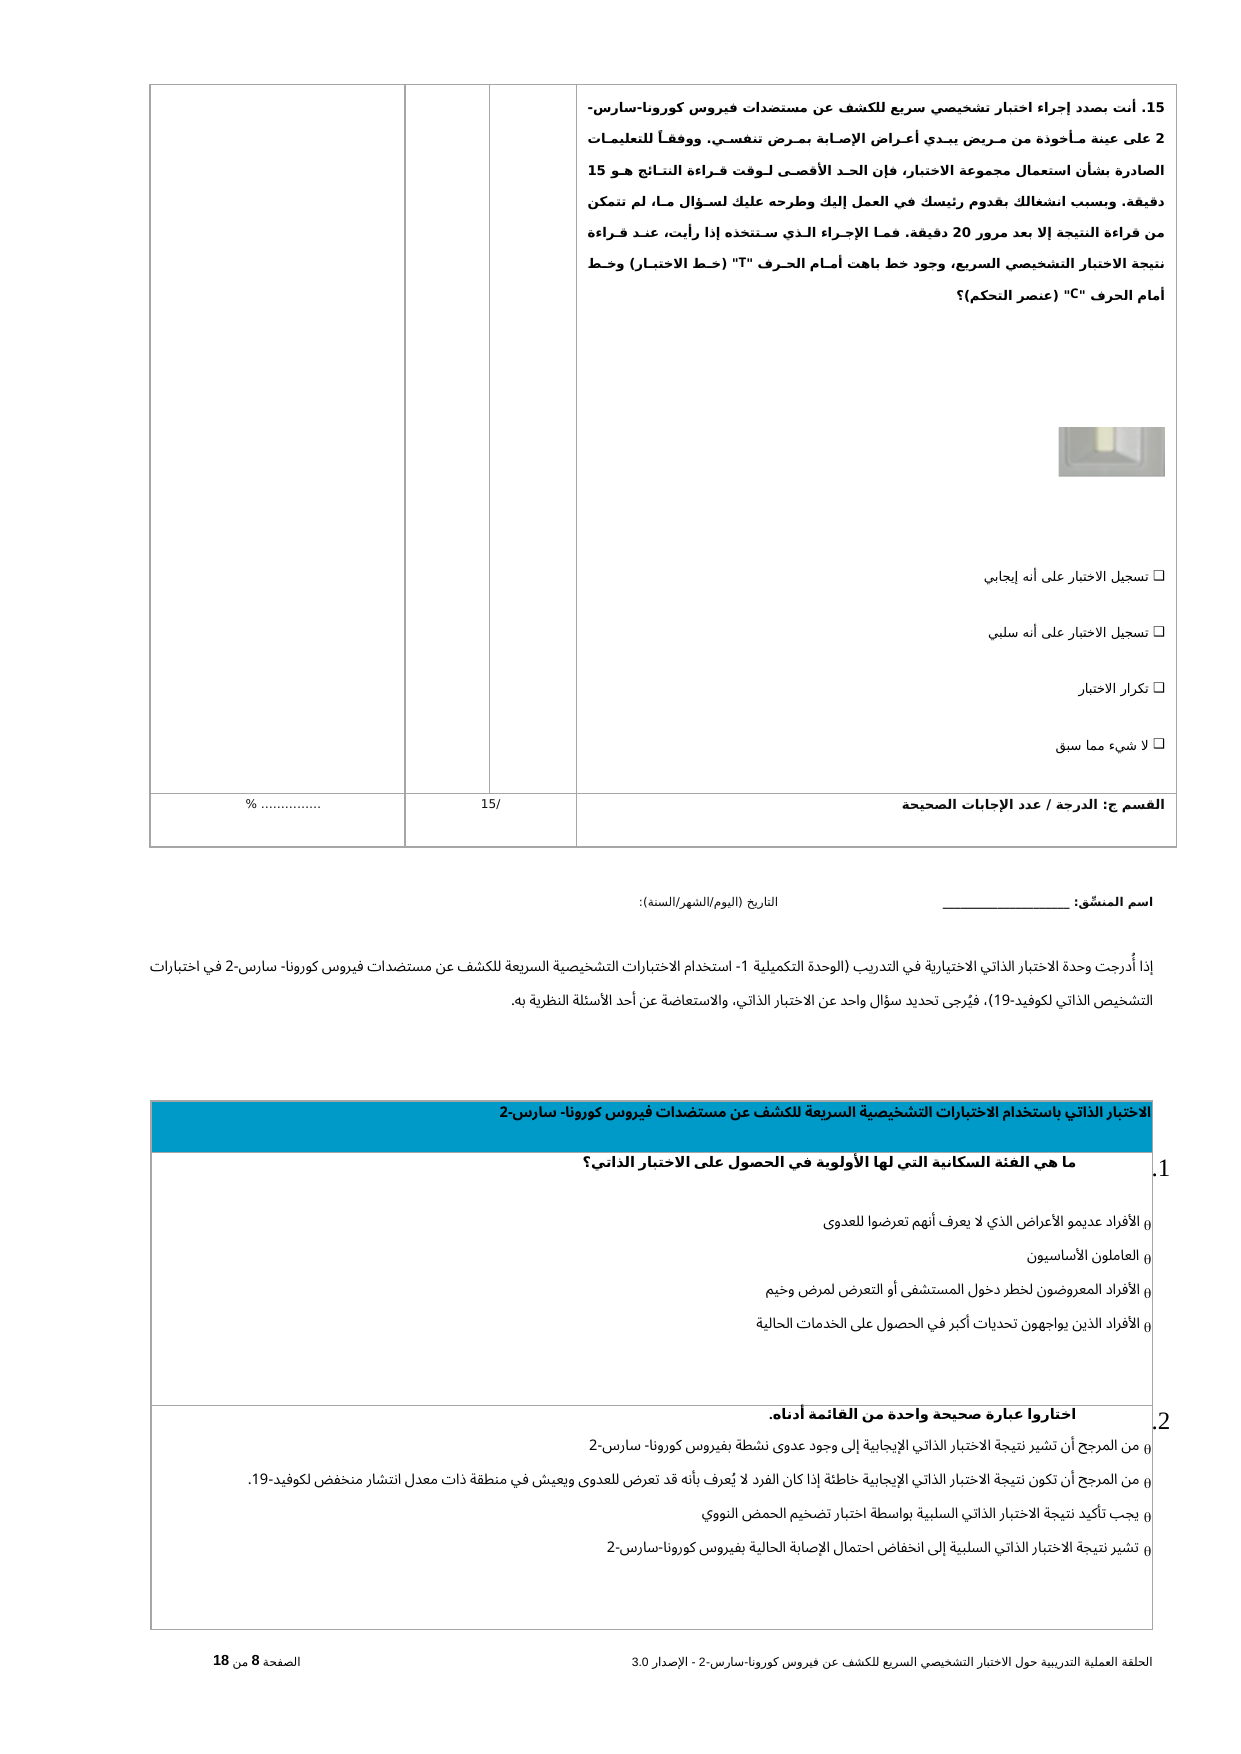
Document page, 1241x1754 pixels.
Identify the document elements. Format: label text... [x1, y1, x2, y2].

table_cell [490, 85, 576, 793]
table_cell …………… % [151, 794, 404, 846]
table_cell [151, 85, 404, 793]
picture [1058, 427, 1165, 478]
text اسم المنسِّق: _____________________ التاريخ (اليوم/الشهر/السنة): [150, 895, 1153, 920]
table_cell اختاروا عبارة صحيحة واحدة من القائمة أدناه. من المرجح أن تشير نتيجة الاختبار الذاتي الإيجابية إلى وجود عدوى نشطة بفيروس كورونا- سارس-2 من المرجح أن تكون نتيجة الاختبار الذاتي الإيجابية خاطئة إذا كان الفرد لا يُعرف بأنه قد تعرض للعدوى ويعيش في منطقة ذات معدل انتشار منخفض لكوفيد-19. يجب تأكيد نتيجة الاختبار الذاتي السلبية بواسطة اختبار تضخيم الحمض النووي تشير نتيجة الاختبار الذاتي السلبية إلى انخفاض احتمال الإصابة الحالية بفيروس كورونا-سارس-2 [152, 1406, 1152, 1629]
table_cell القسم ج: الدرجة / عدد الإجابات الصحيحة [577, 794, 1176, 846]
table_cell /15 [406, 794, 576, 846]
table_cell ما هي الفئة السكانية التي لها الأولوية في الحصول على الاختبار الذاتي؟ الأفراد عديمو الأعراض الذي لا يعرف أنهم تعرضوا للعدوى العاملون الأساسيون الأفراد المعروضون لخطر دخول المستشفى أو التعرض لمرض وخيم الأفراد الذين يواجهون تحديات أكبر في الحصول على الخدمات الحالية [152, 1153, 1152, 1405]
table_cell 15. أنت بصدد إجراء اختبار تشخيصي سريع للكشف عن مستضدات فيروس كورونا-سارس-2 على عينة مأخوذة من مريض يبدي أعراض الإصابة بمرض تنفسي. ووفقاً للتعليمات الصادرة بشأن استعمال مجموعة الاختبار، فإن الحد الأقصى لوقت قراءة النتائج هو 15 دقيقة. وبسبب انشغالك بقدوم رئيسك في العمل إليك وطرحه عليك لسؤال ما، لم تتمكن من قراءة النتيجة إلا بعد مرور 20 دقيقة. فما الإجراء الذي ستتخذه إذا رأيت، عند قراءة نتيجة الاختبار التشخيصي السريع، وجود خط باهت أمام الحرف "T" (خط الاختبار) وخط أمام الحرف "C" (عنصر التحكم)؟ ❑ تسجيل الاختبار على أنه إيجابي ❑ تسجيل الاختبار على أنه سلبي ❑ تكرار الاختبار ❑ لا شيء مما سبق [577, 85, 1176, 793]
table_header الاختبار الذاتي باستخدام الاختبارات التشخيصية السريعة للكشف عن مستضدات فيروس كورونا- سارس-2 [152, 1102, 1152, 1152]
text إذا أُدرجت وحدة الاختبار الذاتي الاختيارية في التدريب (الوحدة التكميلية 1- استخدام الاختبارات التشخيصية السريعة للكشف عن مستضدات فيروس كورونا- سارس-2 في اختبارات التشخيص الذاتي لكوفيد-19)، فيُرجى تحديد سؤال واحد عن الاختبار الذاتي، والاستعاضة عن أحد الأسئلة النظرية به. [150, 956, 1153, 1024]
table_cell [406, 85, 489, 793]
